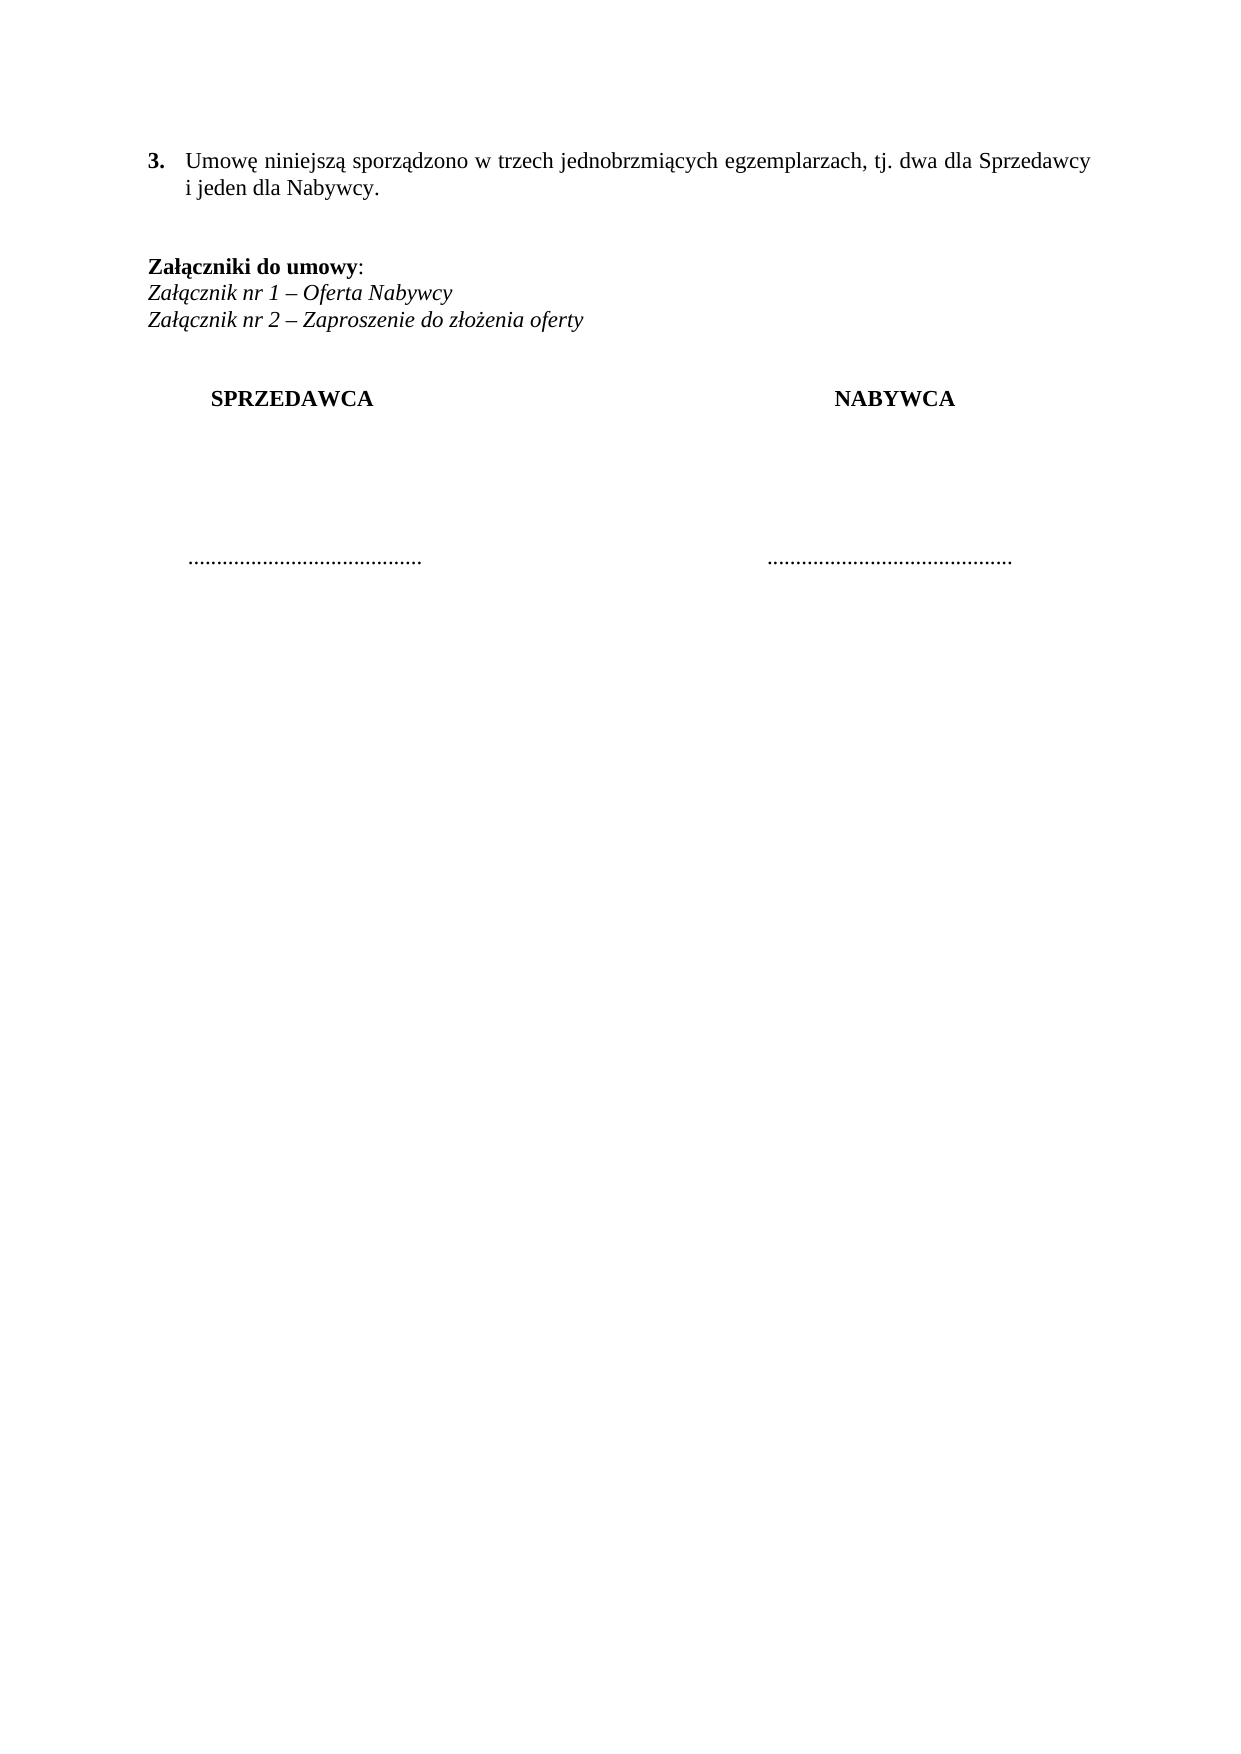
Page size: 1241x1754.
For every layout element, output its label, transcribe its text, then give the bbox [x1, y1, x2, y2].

text ......................................... ........................................... [148, 543, 1093, 569]
list Umowę niniejszą sporządzono w trzech jednobrzmiących egzemplarzach, tj. dwa dla Sprzedawcy i jeden dla Nabywcy. [148, 148, 1093, 200]
text Załącznik nr 1 – Oferta Nabywcy [148, 279, 1093, 306]
text Załączniki do umowy: [148, 253, 1093, 279]
text SPRZEDAWCA NABYWCA [148, 385, 1093, 411]
text Załącznik nr 2 – Zaproszenie do złożenia oferty [148, 306, 1093, 332]
